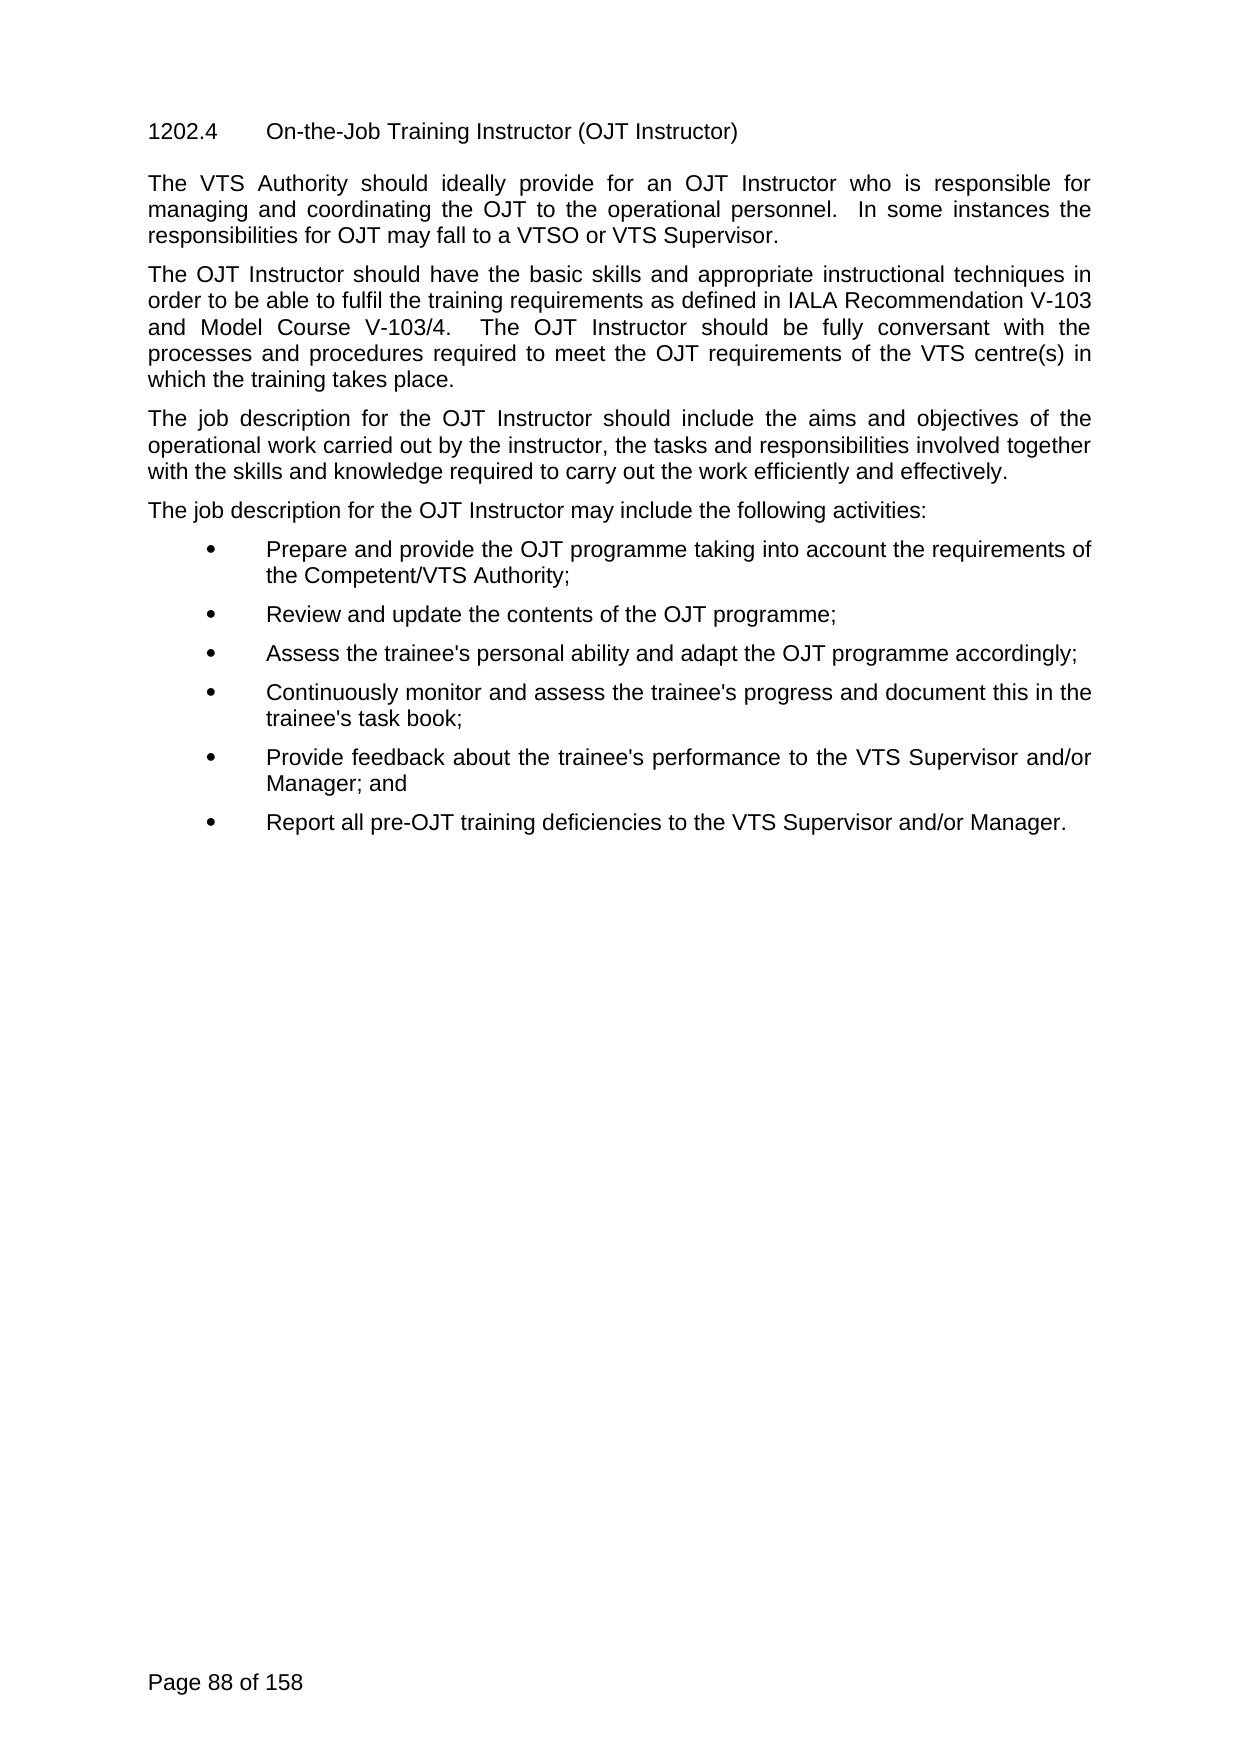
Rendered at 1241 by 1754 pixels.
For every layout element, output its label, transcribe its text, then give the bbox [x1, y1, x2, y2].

text The job description for the OJT Instructor should include the aims and objectives of the operational work carried out by the instructor, the tasks and responsibilities involved together with the skills and knowledge required to carry out the work efficiently and effectively. [148, 405, 1092, 484]
text The OJT Instructor should have the basic skills and appropriate instructional techniques in order to be able to fulfil the training requirements as defined in IALA Recommendation V-103 and Model Course V-103/4. The OJT Instructor should be fully conversant with the processes and procedures required to meet the OJT requirements of the VTS centre(s) in which the training takes place. [148, 261, 1092, 393]
text The job description for the OJT Instructor may include the following activities: [148, 497, 1092, 523]
text Provide feedback about the trainee's performance to the VTS Supervisor and/or Manager; and [207, 744, 1092, 797]
text Report all pre-OJT training deficiencies to the VTS Supervisor and/or Manager. [207, 809, 1092, 835]
text The VTS Authority should ideally provide for an OJT Instructor who is responsible for managing and coordinating the OJT to the operational personnel. In some instances the responsibilities for OJT may fall to a VTSO or VTS Supervisor. [148, 169, 1092, 248]
text Continuously monitor and assess the trainee's progress and document this in the trainee's task book; [207, 679, 1092, 731]
text Review and update the contents of the OJT programme; [207, 601, 1092, 627]
subtitle On-the-Job Training Instructor (OJT Instructor) [148, 118, 1092, 144]
text Prepare and provide the OJT programme taking into account the requirements of the Competent/VTS Authority; [207, 536, 1092, 588]
text Assess the trainee's personal ability and adapt the OJT programme accordingly; [207, 640, 1092, 666]
